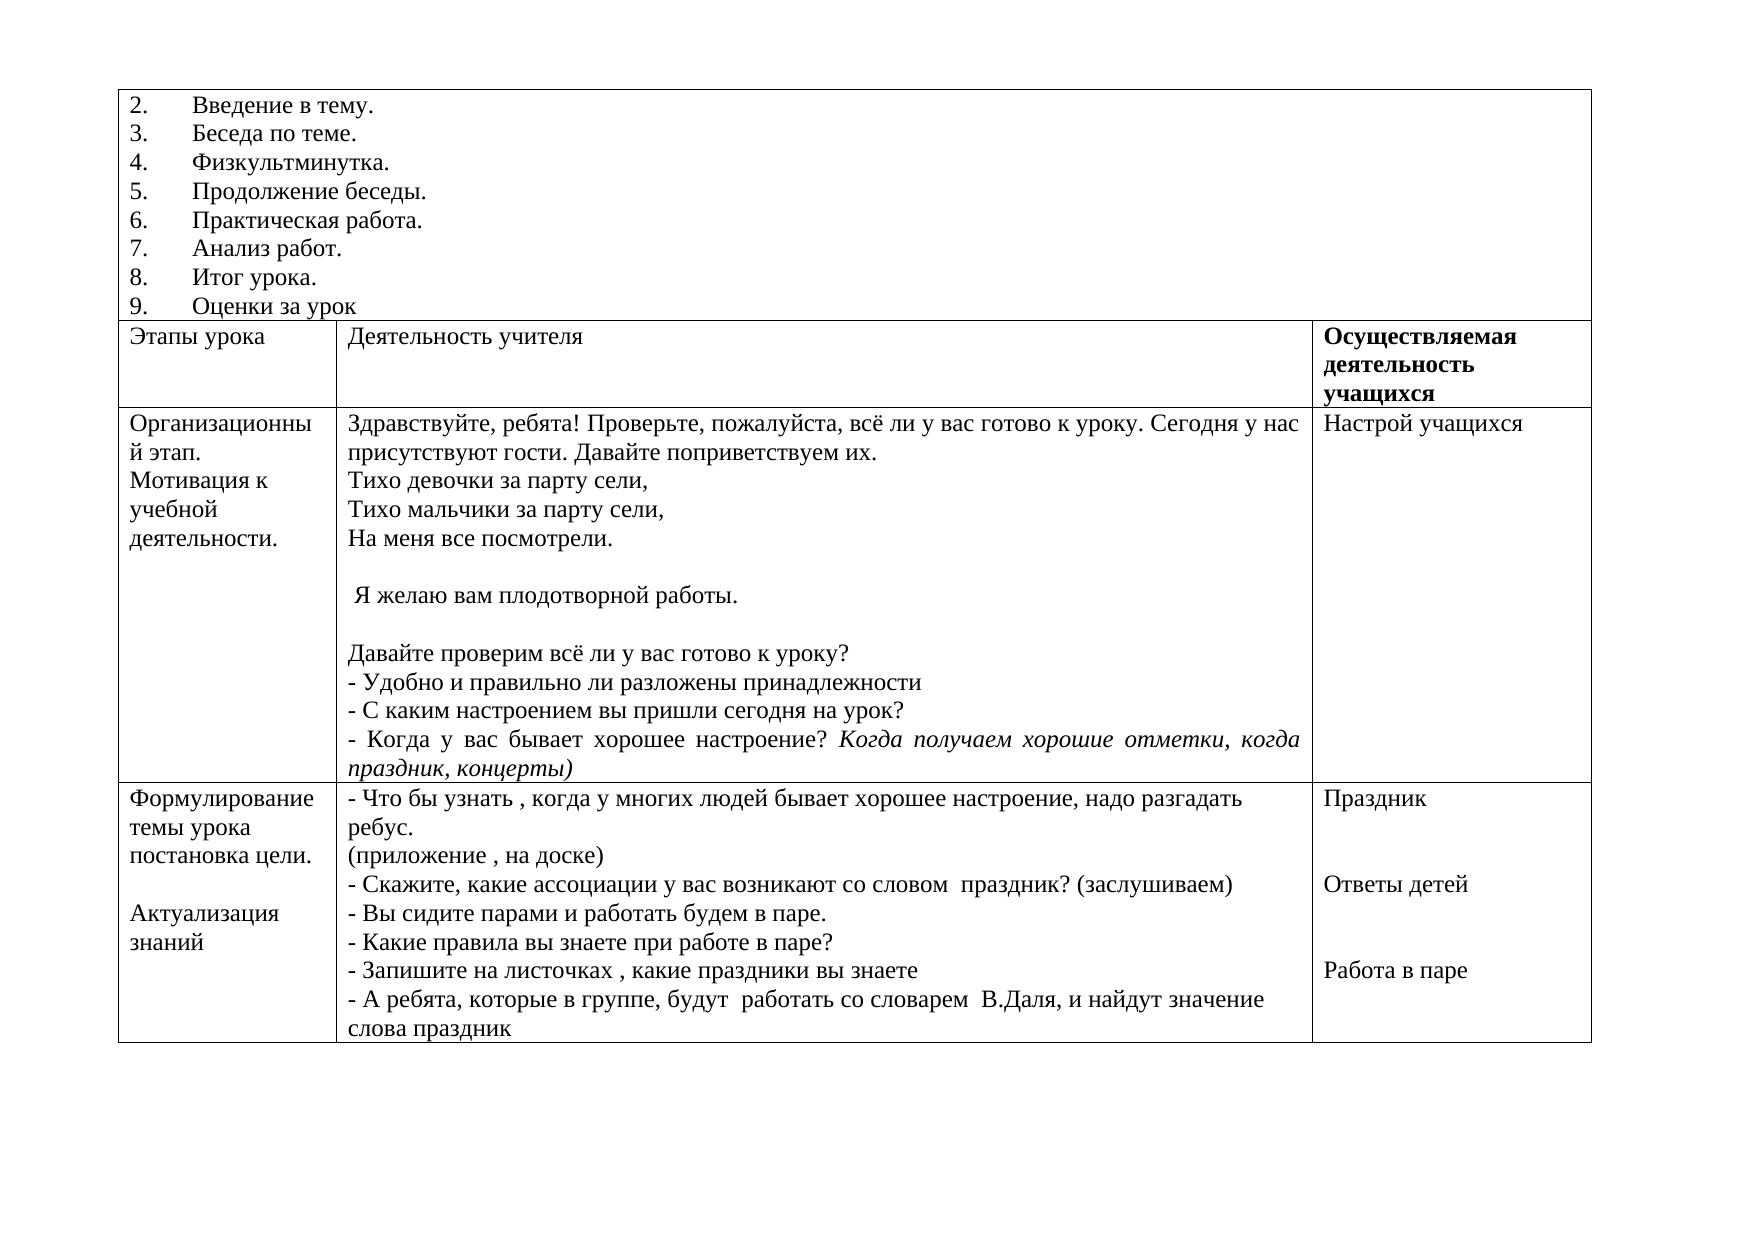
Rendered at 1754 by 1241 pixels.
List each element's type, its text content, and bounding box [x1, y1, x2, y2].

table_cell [1313, 783, 1591, 1042]
table_cell Деятельность учителя [337, 321, 1312, 407]
table_cell Настрой учащихся [1313, 408, 1591, 782]
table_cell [119, 783, 336, 1042]
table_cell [337, 783, 1312, 1042]
table_cell Организационный этап. Мотивация к учебной деятельности. [119, 408, 336, 782]
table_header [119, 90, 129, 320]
table_cell Этапы урока [119, 321, 336, 407]
table_cell Осуществляемая деятельность учащихся [1313, 321, 1591, 407]
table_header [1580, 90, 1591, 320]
table_cell Здравствуйте, ребята! Проверьте, пожалуйста, всё ли у вас готово к уроку. Сегодня у нас присутствуют гости. Давайте поприветствуем их. Тихо девочки за парту сели, Тихо мальчики за парту сели, На меня все посмотрели. Я желаю вам плодотворной работы. Давайте проверим всё ли у вас готово к уроку? - Удобно и правильно ли разложены принадлежности - С каким настроением вы пришли сегодня на урок? - Когда у вас бывает хорошее настроение? Когда получаем хорошие отметки, когда праздник, концерты) [337, 408, 1312, 782]
